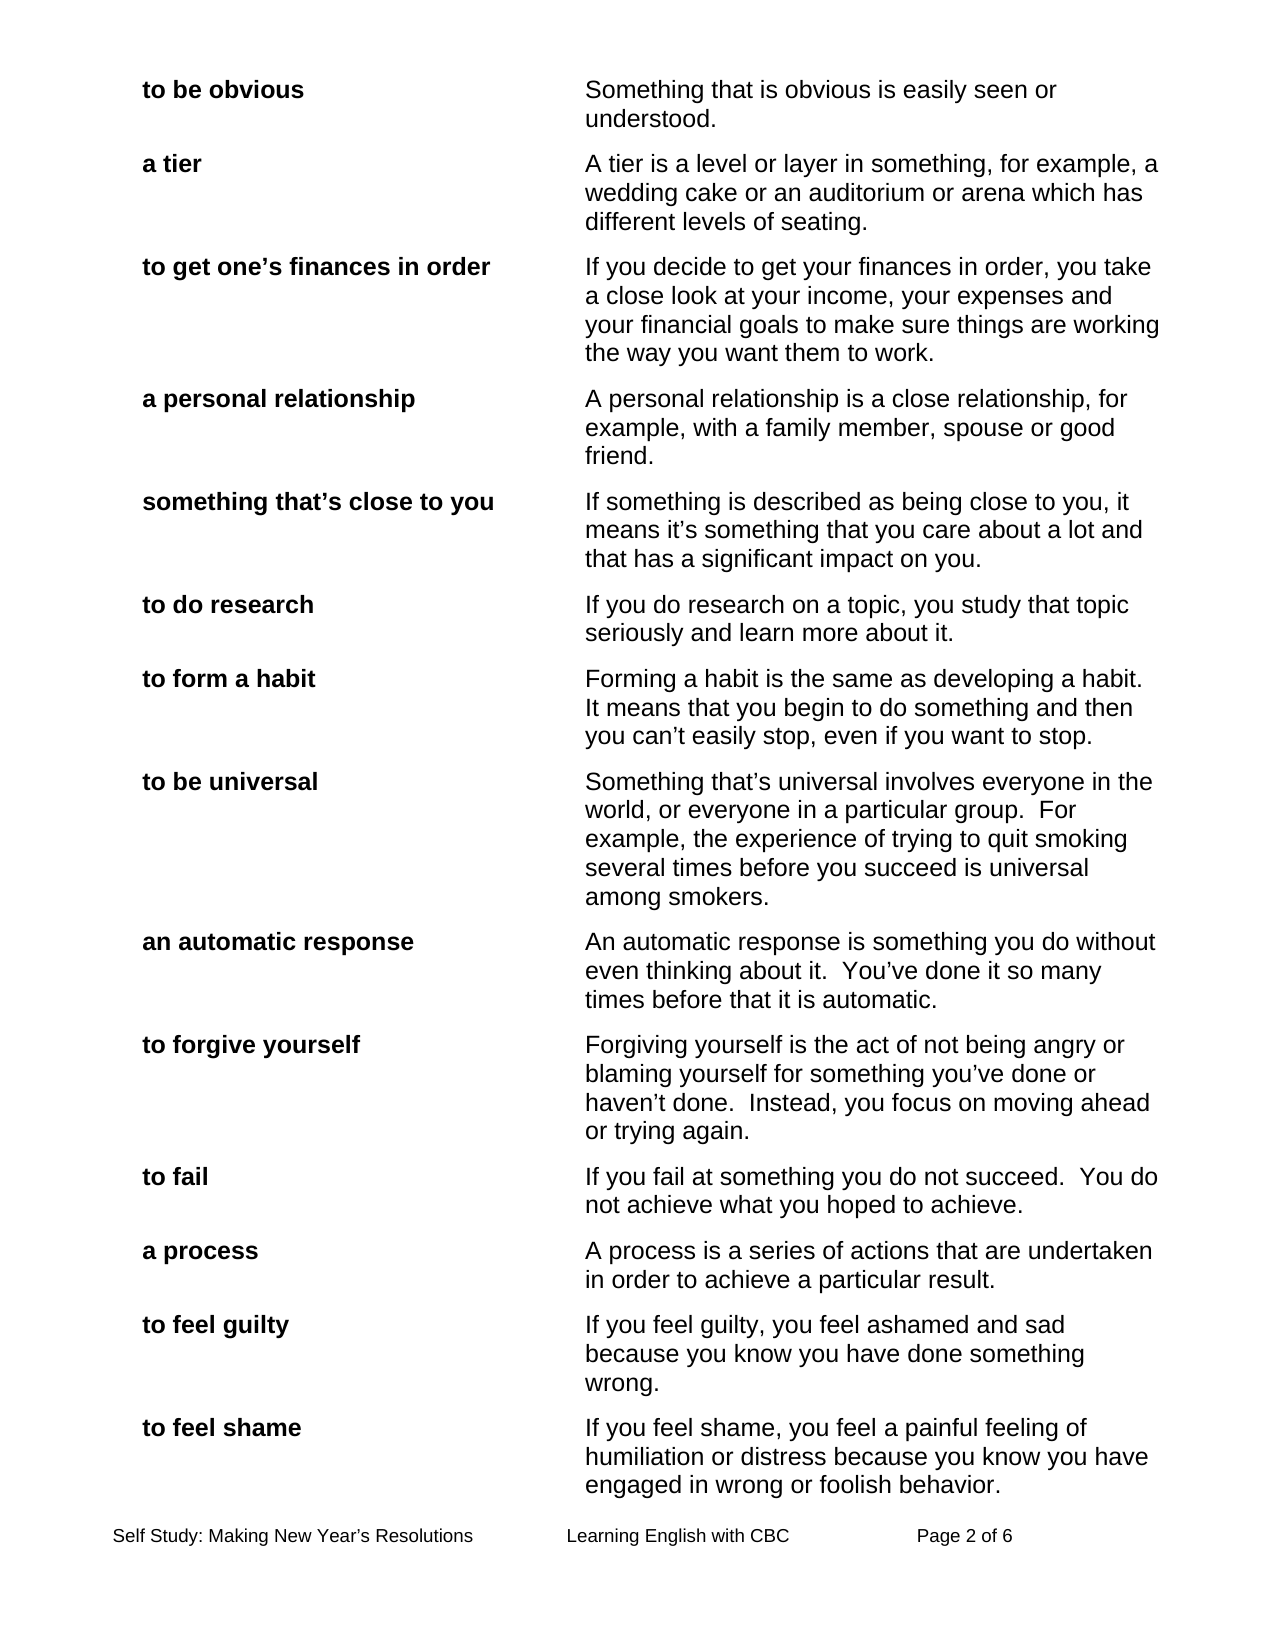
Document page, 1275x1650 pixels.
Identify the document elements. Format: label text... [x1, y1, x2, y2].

text to form a habit Forming a habit is the same as developing a habit. It means that you begin to do something and then you can’t easily stop, even if you want to stop. [142, 664, 1162, 750]
text to fail If you fail at something you do not succeed. You do not achieve what you hoped to achieve. [142, 1162, 1162, 1219]
text to feel shame If you feel shame, you feel a painful feeling of humiliation or distress because you know you have engaged in wrong or foolish behavior. [142, 1413, 1162, 1499]
text to forgive yourself Forgiving yourself is the act of not being angry or blaming yourself for something you’ve done or haven’t done. Instead, you focus on moving ahead or trying again. [142, 1030, 1162, 1145]
text to do research If you do research on a topic, you study that topic seriously and learn more about it. [142, 589, 1162, 647]
text to get one’s finances in order If you decide to get your finances in order, you take a close look at your income, your expenses and your financial goals to make sure things are working the way you want them to work. [142, 252, 1162, 367]
text something that’s close to you If something is described as being close to you, it means it’s something that you care about a lot and that has a significant impact on you. [142, 487, 1162, 573]
text a tier A tier is a level or layer in something, for example, a wedding cake or an auditorium or arena which has different levels of seating. [142, 149, 1162, 235]
text to be obvious Something that is obvious is easily seen or understood. [142, 75, 1162, 132]
text a personal relationship A personal relationship is a close relationship, for example, with a family member, spouse or good friend. [142, 384, 1162, 470]
text a process A process is a series of actions that are undertaken in order to achieve a particular result. [142, 1236, 1162, 1293]
text to be universal Something that’s universal involves everyone in the world, or everyone in a particular group. For example, the experience of trying to quit smoking several times before you succeed is universal among smokers. [142, 767, 1162, 910]
text an automatic response An automatic response is something you do without even thinking about it. You’ve done it so many times before that it is automatic. [142, 927, 1162, 1013]
text to feel guilty If you feel guilty, you feel ashamed and sad because you know you have done something wrong. [142, 1310, 1162, 1396]
